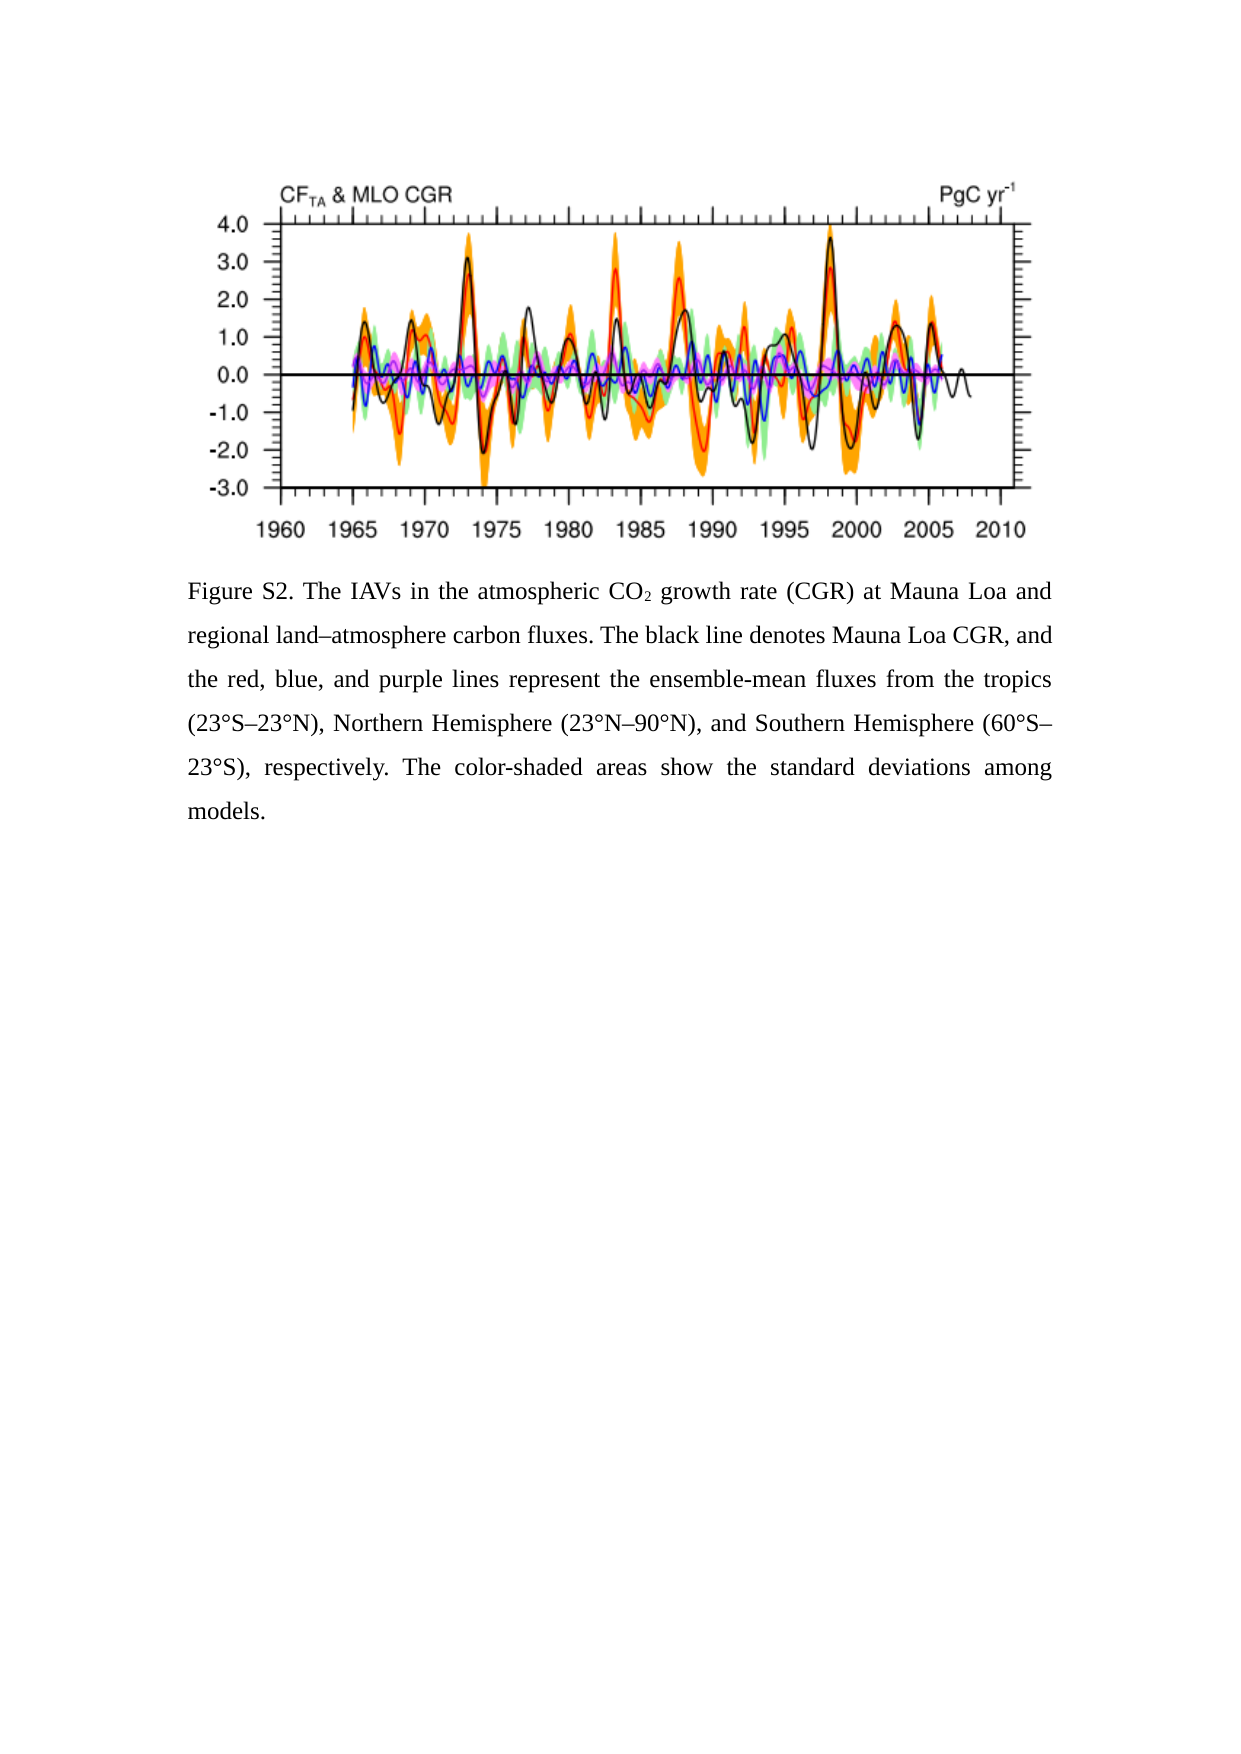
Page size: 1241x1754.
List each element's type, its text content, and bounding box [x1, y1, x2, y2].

text Figure S2. The IAVs in the atmospheric CO2 growth rate (CGR) at Mauna Loa and regional land–atmosphere carbon fluxes. The black line denotes Mauna Loa CGR, and the red, blue, and purple lines represent the ensemble-mean fluxes from the tropics (23°S–23°N), Northern Hemisphere (23°N–90°N), and Southern Hemisphere (60°S–23°S), respectively. The color-shaded areas show the standard deviations among models. [187, 568, 1053, 833]
